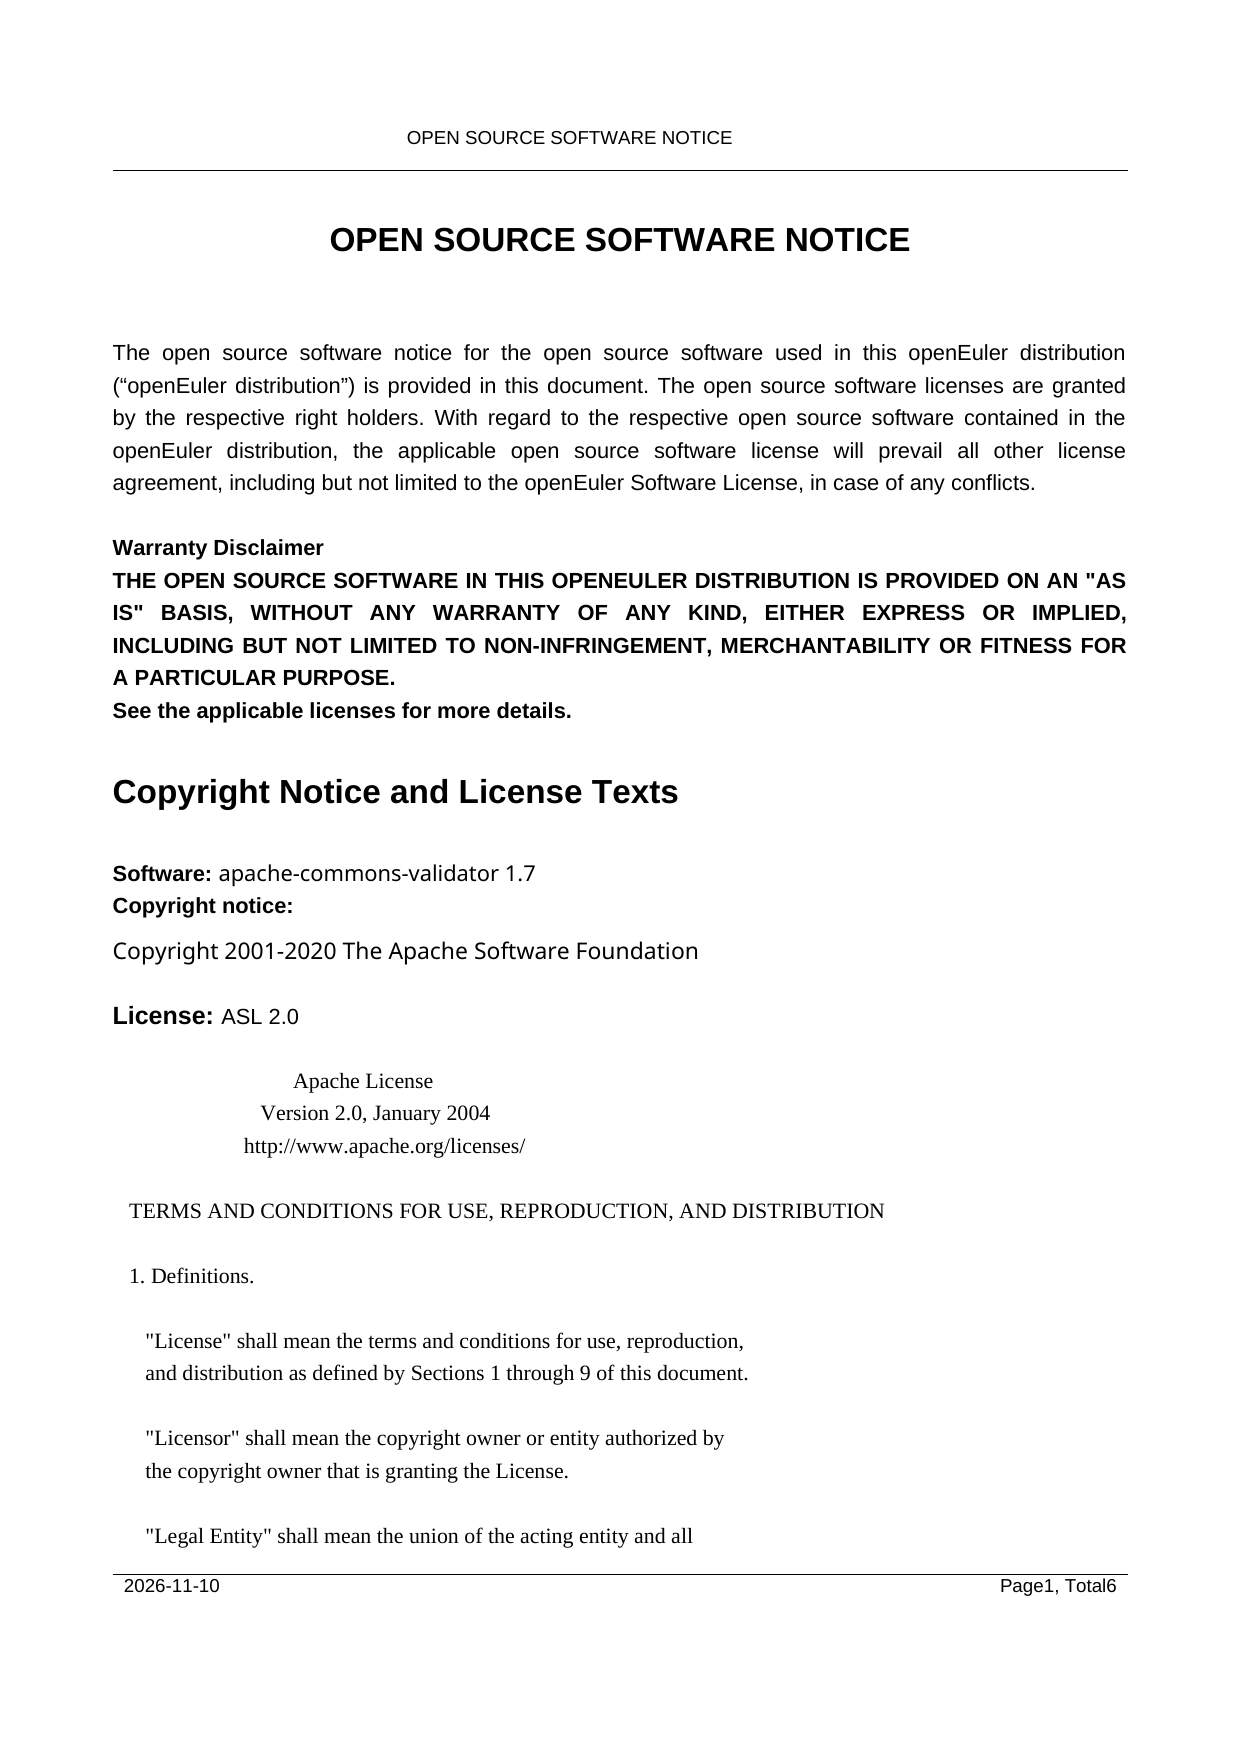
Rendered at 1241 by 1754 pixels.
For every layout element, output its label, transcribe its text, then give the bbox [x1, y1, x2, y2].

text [112, 1031, 1128, 1551]
text OPEN SOURCE SOFTWARE NOTICE [112, 206, 1128, 271]
text Copyright 2001-2020 The Apache Software Foundation [112, 934, 1128, 999]
text Copyright Notice and License Texts [112, 759, 1128, 824]
title Software: apache-commons-validator 1.7 [112, 856, 1128, 889]
text The open source software notice for the open source software used in this openEuler distribution (“openEuler distribution”) is provided in this document. The open source software licenses are granted by the respective right holders. With regard to the respective open source software contained in the openEuler distribution, the applicable open source software license will prevail all other license agreement, including but not limited to the openEuler Software License, in case of any conflicts. [112, 336, 1128, 499]
text THE OPEN SOURCE SOFTWARE IN THIS OPENEULER DISTRIBUTION IS PROVIDED ON AN "AS IS" BASIS, WITHOUT ANY WARRANTY OF ANY KIND, EITHER EXPRESS OR IMPLIED, INCLUDING BUT NOT LIMITED TO NON-INFRINGEMENT, MERCHANTABILITY OR FITNESS FOR A PARTICULAR PURPOSE. See the applicable licenses for more details. [112, 564, 1128, 726]
text Copyright notice: [112, 889, 1128, 921]
text Warranty Disclaimer [112, 531, 1128, 564]
text License: ASL 2.0 [112, 999, 1128, 1031]
